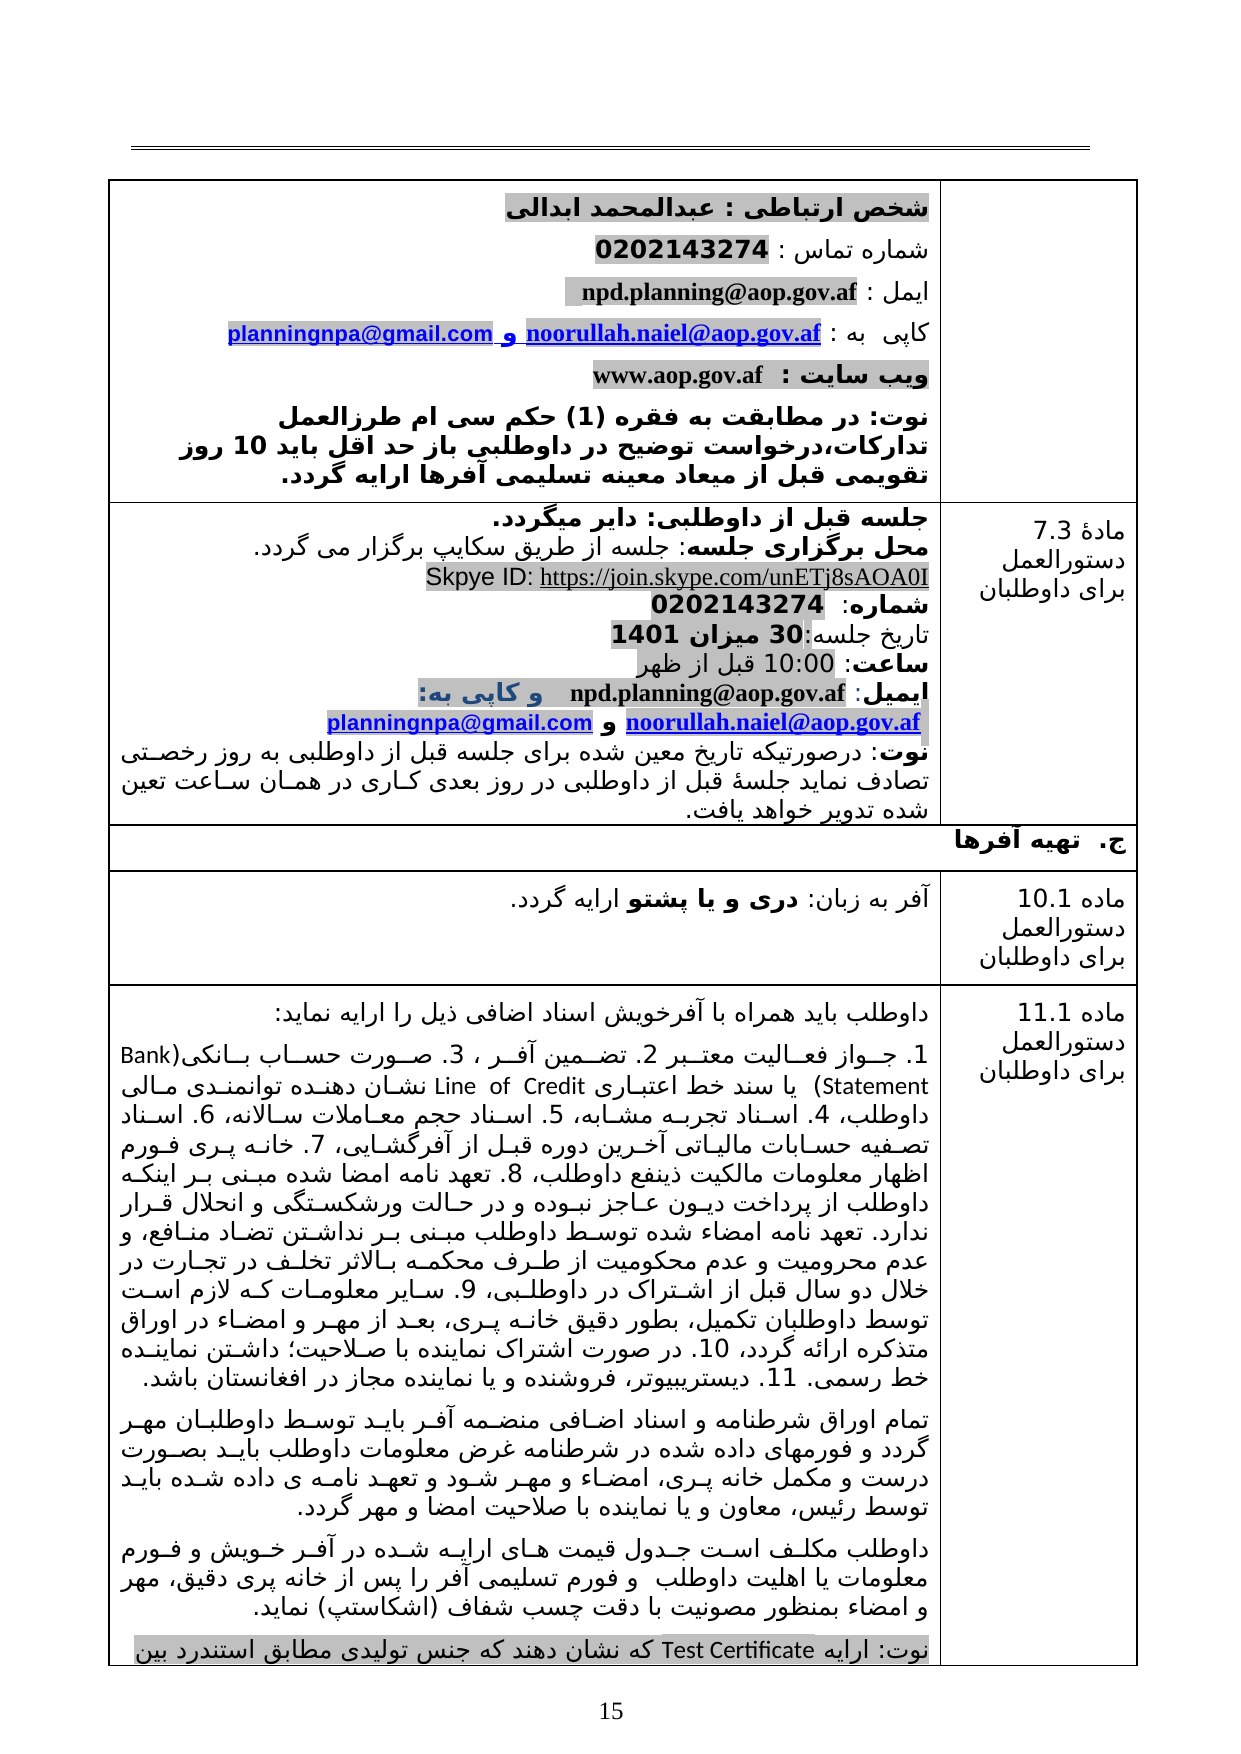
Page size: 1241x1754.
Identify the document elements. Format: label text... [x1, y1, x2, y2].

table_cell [110, 986, 940, 1664]
table_cell ماده 10.1 دستورالعمل برای داوطلبان [941, 872, 1136, 984]
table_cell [941, 986, 1136, 1664]
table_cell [941, 181, 1136, 502]
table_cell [110, 181, 940, 502]
table_cell جلسه قبل از داوطلبی: دایر میگردد. محل برگزاری جلسه: جلسه از طریق سکایپ برگزار می گردد. Skpye ID: https://join.skype.com/unETj8sAOA0I شماره: 0202143274 تاریخ جلسه:30 میزان 1401 ساعت: 10:00 قبل از ظهر ایمیل: npd.planning@aop.gov.af و کاپی به: noorullah.naiel@aop.gov.af و planningnpa@gmail.com نوت: درصورتیکه تاریخ معین شده برای جلسه قبل از داوطلبی به روز رخصتی تصادف نماید جلسۀ قبل از داوطلبی در روز بعدی کاری در همان ساعت تعین شده تدویر خواهد یافت. [110, 503, 940, 824]
table_cell مادۀ 7.3 دستورالعمل برای داوطلبان [941, 503, 1136, 824]
table_cell ج. تهیه آفرها [110, 826, 1136, 870]
table_cell آفر به زبان: دری و یا پشتو ارایه گردد. [110, 872, 940, 984]
